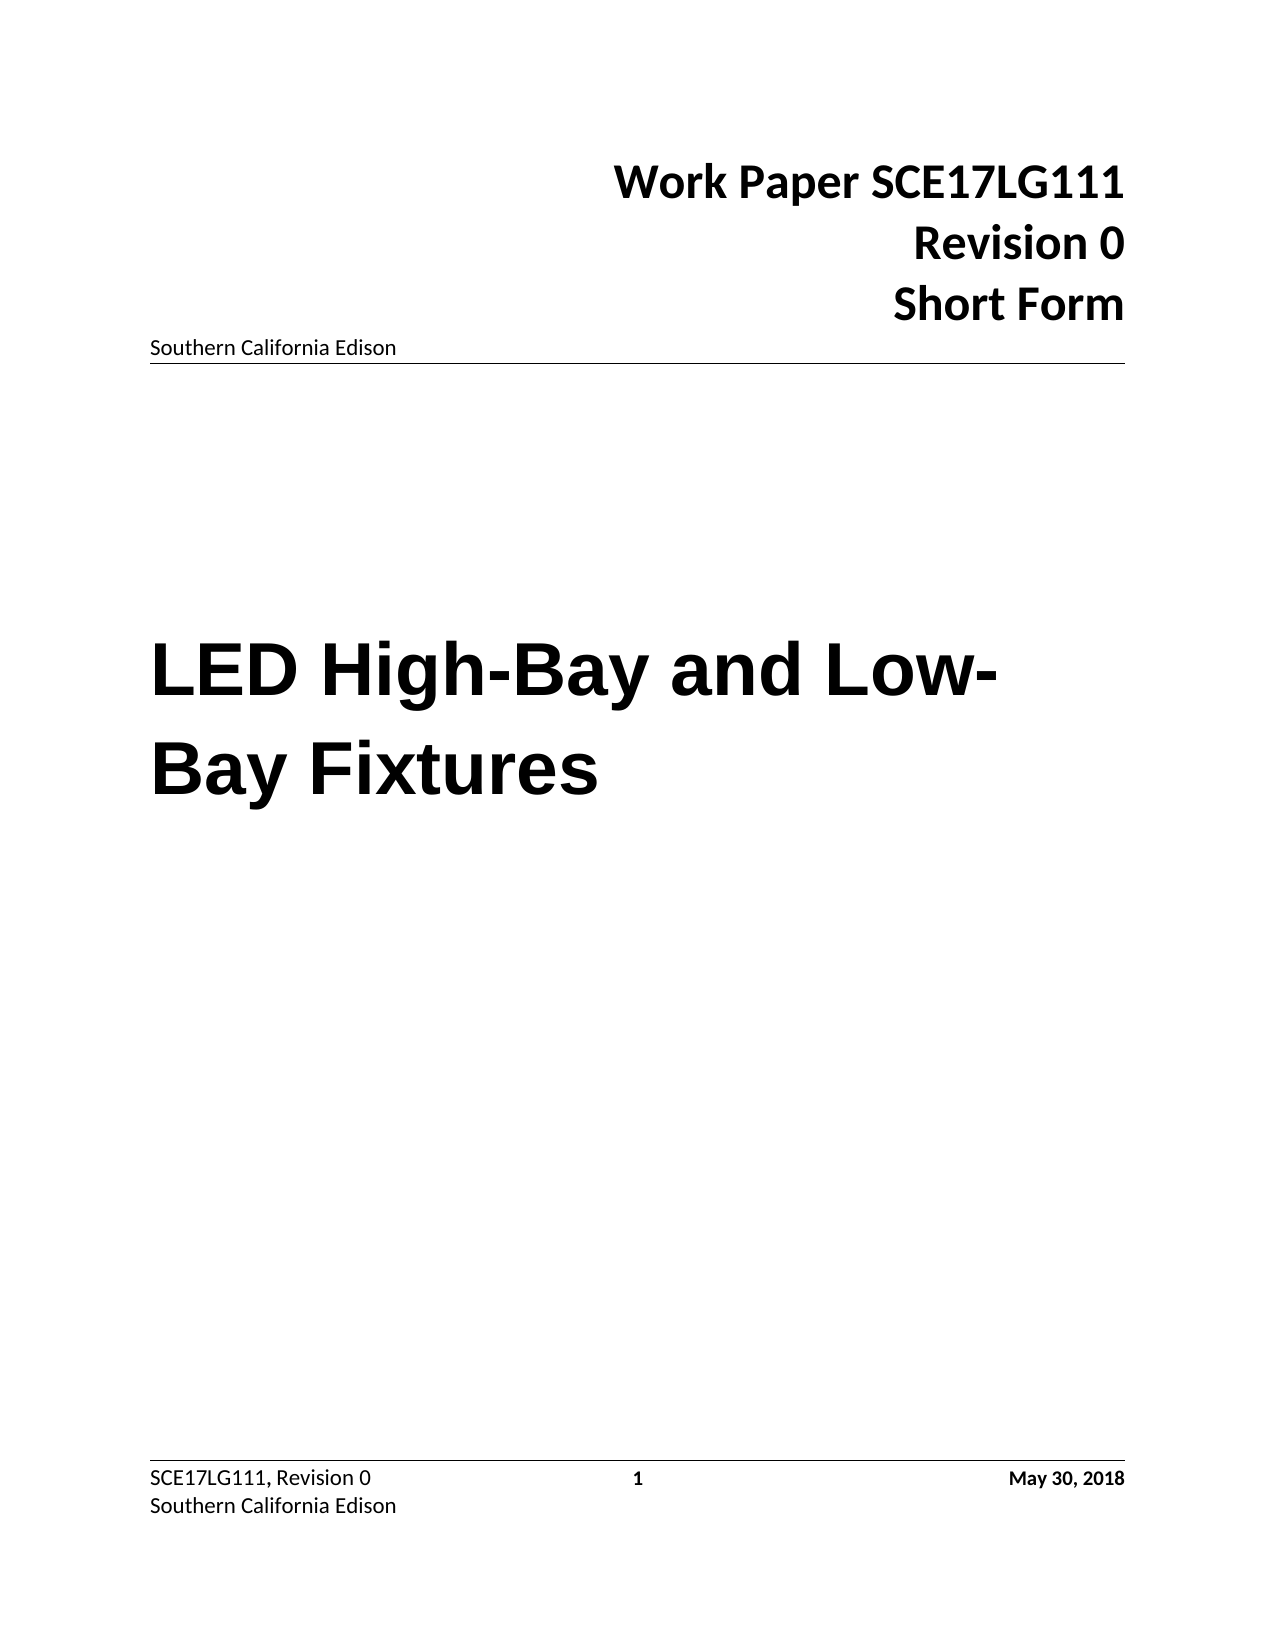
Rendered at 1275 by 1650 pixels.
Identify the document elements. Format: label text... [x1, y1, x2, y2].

text Work Paper [150, 150, 1125, 211]
text Short Form [150, 272, 1125, 333]
text LED High-Bay and Low-Bay Fixtures [150, 625, 1125, 810]
